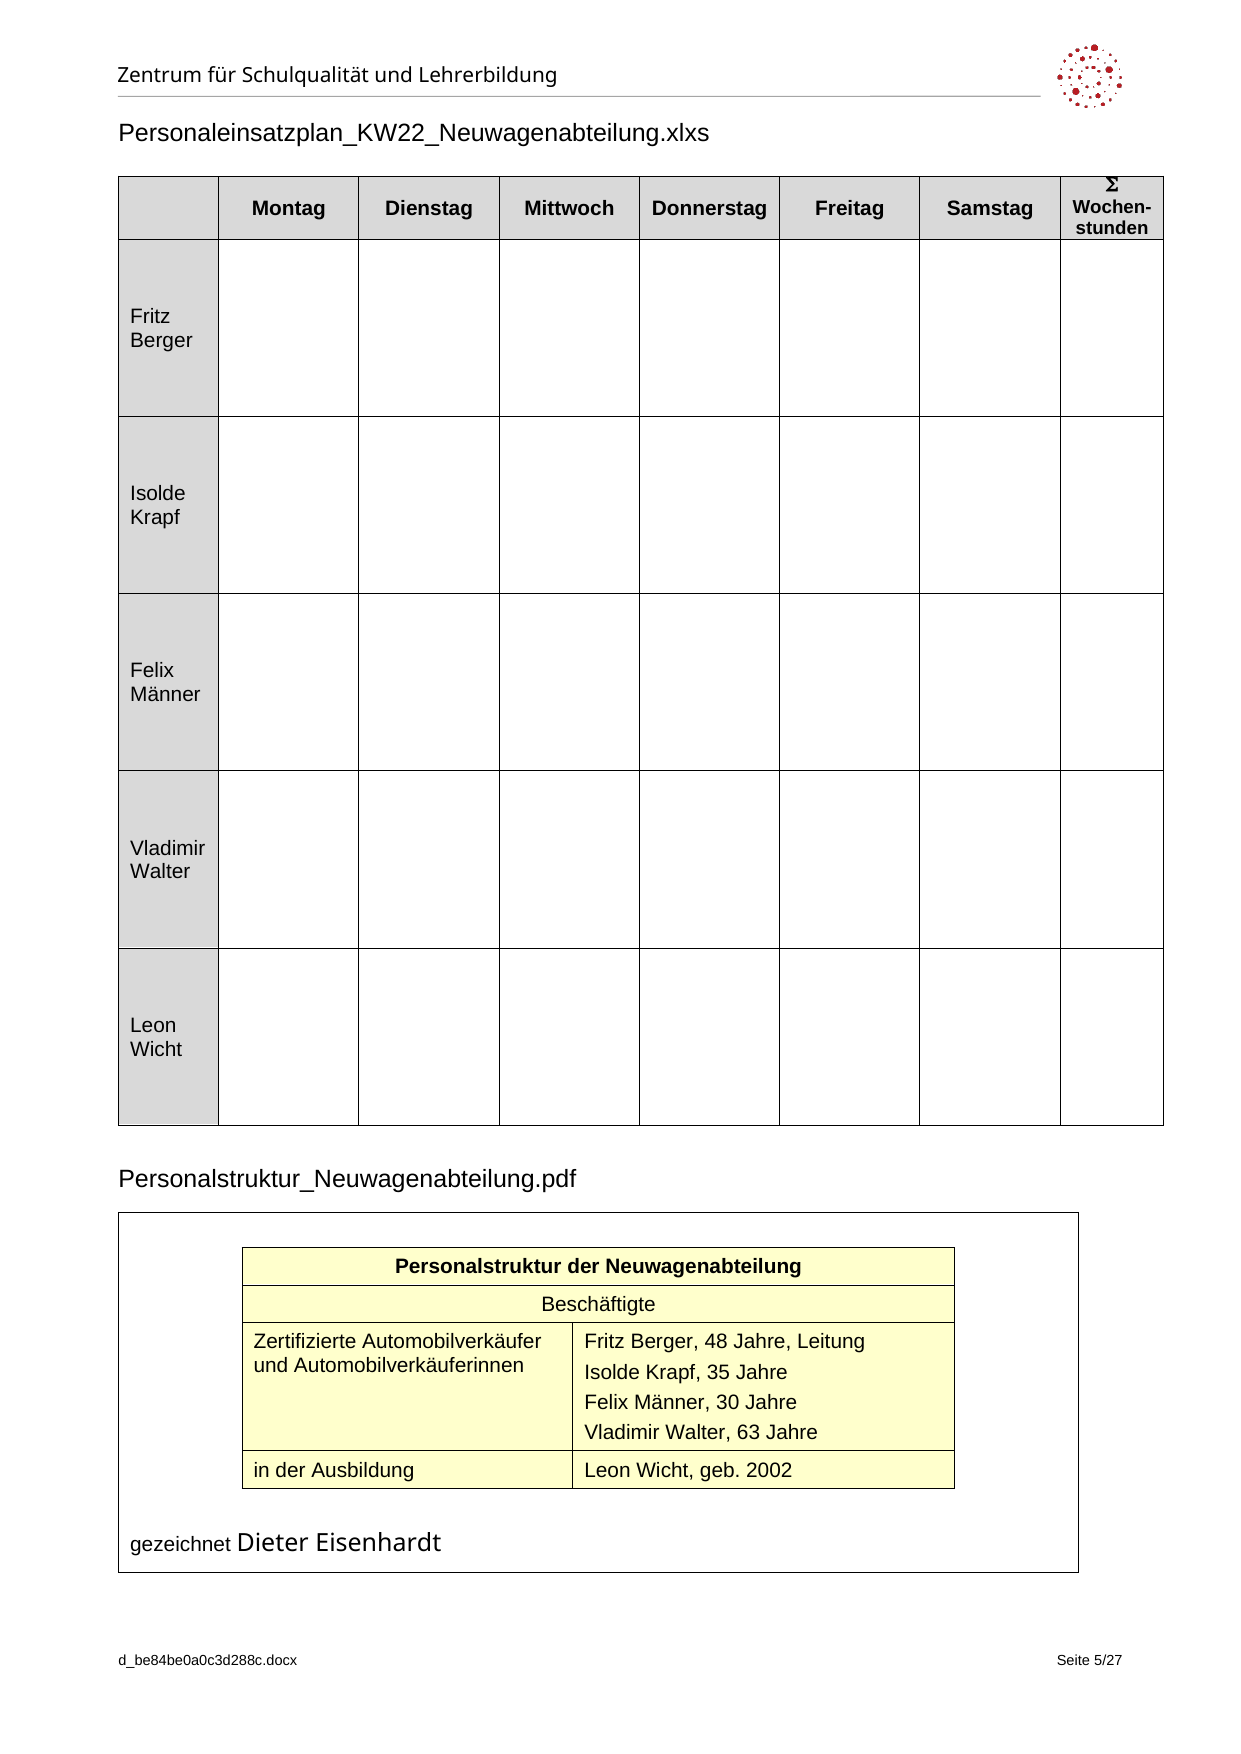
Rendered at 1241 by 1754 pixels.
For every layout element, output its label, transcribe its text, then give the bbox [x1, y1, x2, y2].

table_cell [359, 771, 499, 947]
table_cell [920, 240, 1060, 416]
table_cell [640, 240, 779, 416]
table_cell [500, 771, 639, 947]
table_cell [500, 594, 639, 770]
table_cell [780, 417, 919, 593]
table_cell Leon Wicht [119, 949, 218, 1124]
table_cell [500, 240, 639, 416]
table_cell [219, 771, 358, 947]
text Personalstruktur_Neuwagenabteilung.pdf [118, 1164, 1122, 1193]
table_header gezeichnet Dieter Eisenhardt [119, 1213, 1078, 1572]
table_header [119, 177, 218, 239]
table_header Dienstag [359, 177, 499, 239]
table_cell Fritz Berger [119, 240, 218, 416]
table_header Montag [219, 177, 358, 239]
table_cell [1061, 771, 1163, 947]
table_cell Vladimir Walter [119, 771, 218, 947]
table_cell [780, 240, 919, 416]
table_cell [219, 240, 358, 416]
table_cell [1061, 240, 1163, 416]
table_cell [780, 771, 919, 947]
table_cell [780, 594, 919, 770]
table_cell [359, 417, 499, 593]
table_cell [219, 949, 358, 1124]
table_cell [500, 417, 639, 593]
table_cell [219, 594, 358, 770]
table_cell [1061, 417, 1163, 593]
table_cell [640, 417, 779, 593]
table_cell [359, 594, 499, 770]
table_header Wochen-stunden [1061, 177, 1163, 239]
table_cell [1061, 594, 1163, 770]
table_cell [359, 949, 499, 1124]
table_header Mittwoch [500, 177, 639, 239]
table_cell [1061, 949, 1163, 1124]
table_cell [780, 949, 919, 1124]
table_header Donnerstag [640, 177, 779, 239]
table_cell [640, 771, 779, 947]
table_cell [640, 594, 779, 770]
table_cell [920, 771, 1060, 947]
table_cell [640, 949, 779, 1124]
table_cell [359, 240, 499, 416]
table_header Freitag [780, 177, 919, 239]
table_cell Felix Männer [119, 594, 218, 770]
table_cell [920, 594, 1060, 770]
table_cell [920, 417, 1060, 593]
table_cell [219, 417, 358, 593]
table_cell [500, 949, 639, 1124]
text Personaleinsatzplan_KW22_Neuwagenabteilung.xlxs [118, 118, 1122, 147]
table_cell Isolde Krapf [119, 417, 218, 593]
table_cell [920, 949, 1060, 1124]
picture [1056, 40, 1123, 112]
table_header Samstag [920, 177, 1060, 239]
